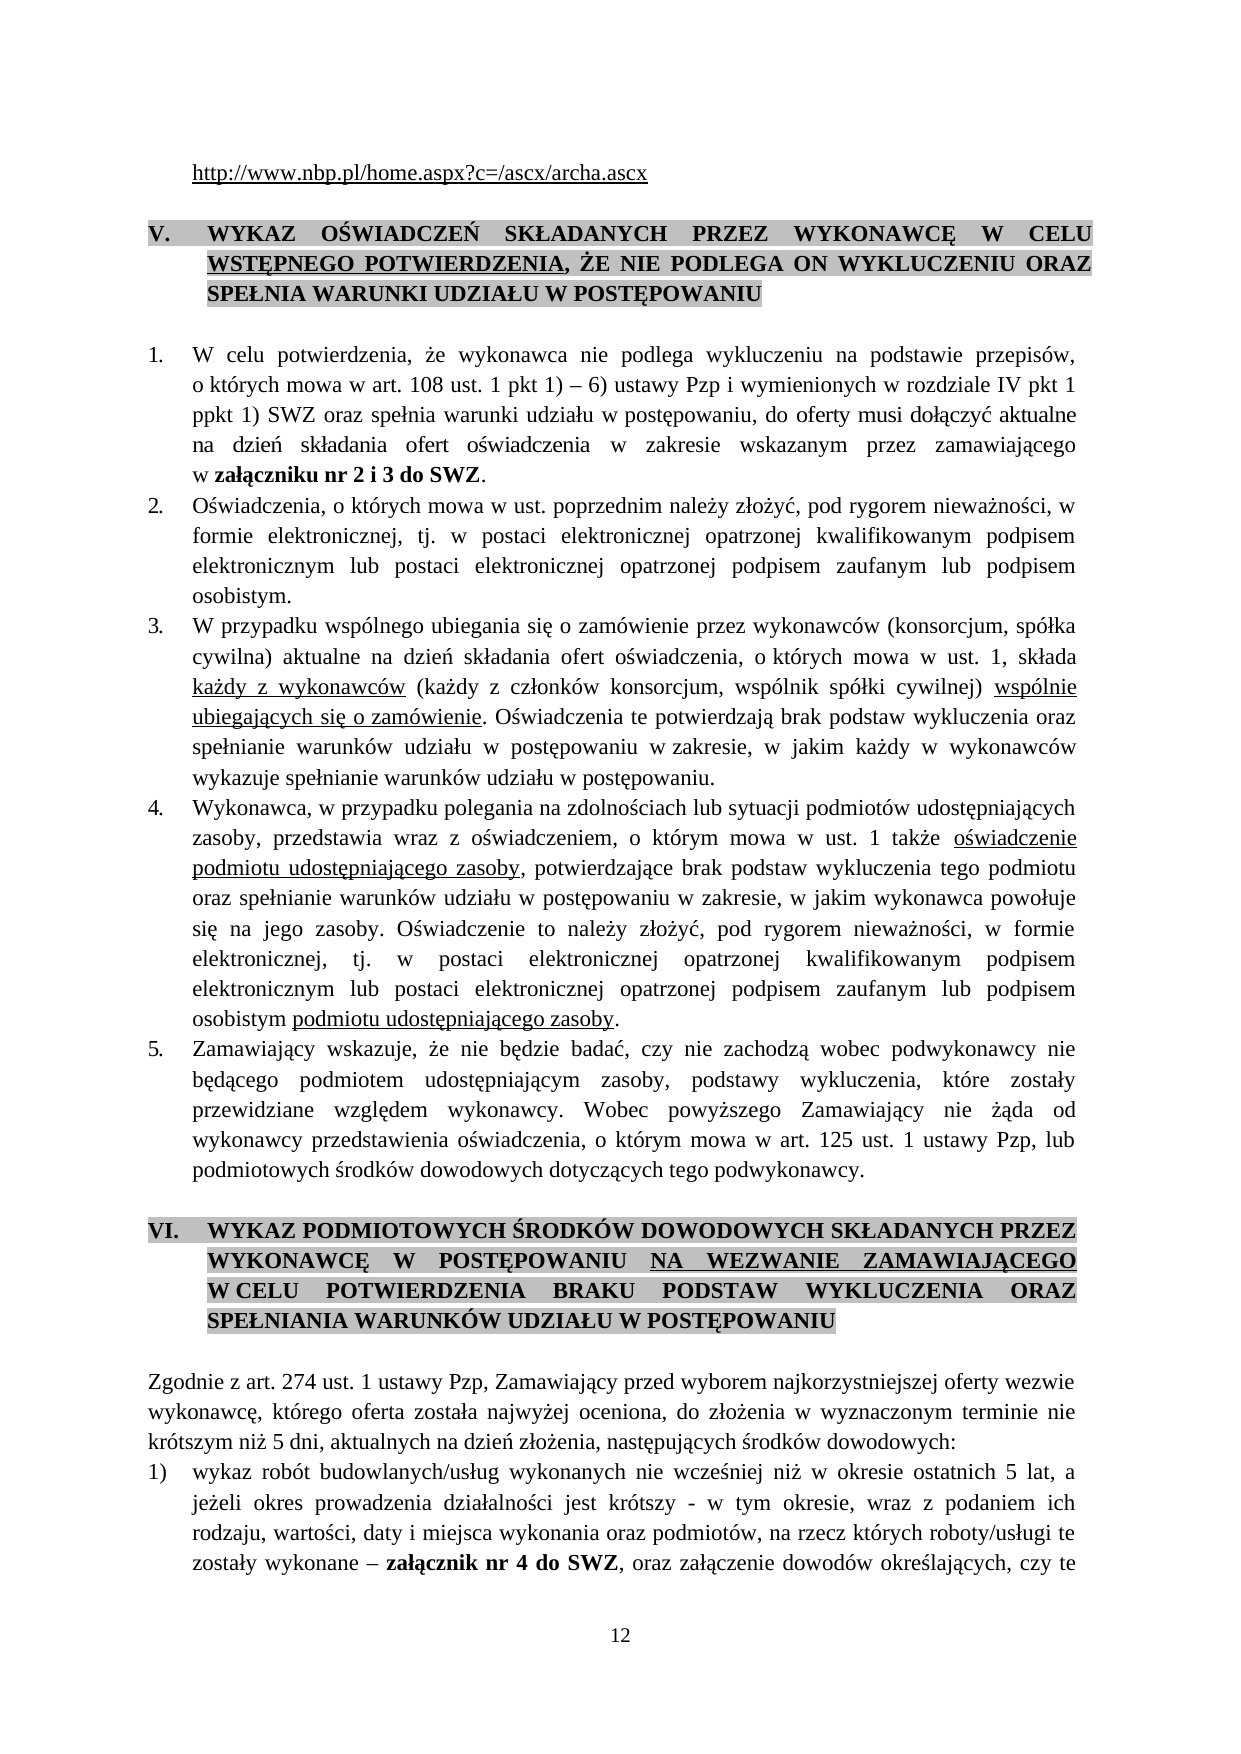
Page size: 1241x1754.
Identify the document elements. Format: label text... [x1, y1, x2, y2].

list Zamawiający wskazuje, że nie będzie badać, czy nie zachodzą wobec podwykonawcy nie będącego podmiotem udostępniającym zasoby, podstawy wykluczenia, które zostały przewidziane względem wykonawcy. Wobec powyższego Zamawiający nie żąda od wykonawcy przedstawienia oświadczenia, o którym mowa w art. 125 ust. 1 ustawy Pzp, lub podmiotowych środków dowodowych dotyczących tego podwykonawcy. [148, 1036, 1077, 1183]
text Zgodnie z art. 274 ust. 1 ustawy Pzp, Zamawiający przed wyborem najkorzystniejszej oferty wezwie wykonawcę, którego oferta została najwyżej oceniona, do złożenia w wyznaczonym terminie nie krótszym niż 5 dni, aktualnych na dzień złożenia, następujących środków dowodowych: [148, 1368, 1077, 1454]
list W przypadku wspólnego ubiegania się o zamówienie przez wykonawców (konsorcjum, spółka cywilna) aktualne na dzień składania ofert oświadczenia, o których mowa w ust. 1, składa każdy z wykonawców (każdy z członków konsorcjum, wspólnik spółki cywilnej) wspólnie ubiegających się o zamówienie. Oświadczenia te potwierdzają brak podstaw wykluczenia oraz spełnianie warunków udziału w postępowaniu w zakresie, w jakim każdy w wykonawców wykazuje spełnianie warunków udziału w postępowaniu. [148, 613, 1077, 790]
subtitle WYKAZ OŚWIADCZEŃ składanych przez wykonawcę w celu wstępnego POTWIERDZenia, że nie podlega on wYKLUCZENIu oraz spełnia warunki udziału w postępowaniu [148, 246, 1092, 307]
list Oświadczenia, o których mowa w ust. poprzednim należy złożyć, pod rygorem nieważności, w formie elektronicznej, tj. w postaci elektronicznej opatrzonej kwalifikowanym podpisem elektronicznym lub postaci elektronicznej opatrzonej podpisem zaufanym lub podpisem osobistym. [148, 492, 1077, 609]
list W celu potwierdzenia, że wykonawca nie podlega wykluczeniu na podstawie przepisów, o których mowa w art. 108 ust. 1 pkt 1) – 6) ustawy Pzp i wymienionych w rozdziale IV pkt 1 ppkt 1) SWZ oraz spełnia warunki udziału w postępowaniu, do oferty musi dołączyć aktualne na dzień składania ofert oświadczenia w zakresie wskazanym przez zamawiającego w załączniku nr 2 i 3 do SWZ. [148, 341, 1077, 488]
subtitle WYKAZ podmiotowych środków dowodowych składanych przez wykonawcę W POSTĘPOWANIU NA WEZWANIE ZAMAWIAJĄCEGO W CELU POTWIERDZENIA BRAKU PODSTAW WYKLUCZENIA ORAZ SPEŁNIANIA WARUNKÓW UDZIAŁU W POSTĘPOWANIU [148, 1243, 1077, 1334]
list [148, 1458, 1077, 1575]
text http://www.nbp.pl/home.aspx?c=/ascx/archa.ascx [192, 159, 1092, 186]
list Wykonawca, w przypadku polegania na zdolnościach lub sytuacji podmiotów udostępniających zasoby, przedstawia wraz z oświadczeniem, o którym mowa w ust. 1 także oświadczenie podmiotu udostępniającego zasoby, potwierdzające brak podstaw wykluczenia tego podmiotu oraz spełnianie warunków udziału w postępowaniu w zakresie, w jakim wykonawca powołuje się na jego zasoby. Oświadczenie to należy złożyć, pod rygorem nieważności, w formie elektronicznej, tj. w postaci elektronicznej opatrzonej kwalifikowanym podpisem elektronicznym lub postaci elektronicznej opatrzonej podpisem zaufanym lub podpisem osobistym podmiotu udostępniającego zasoby. [148, 794, 1077, 1032]
